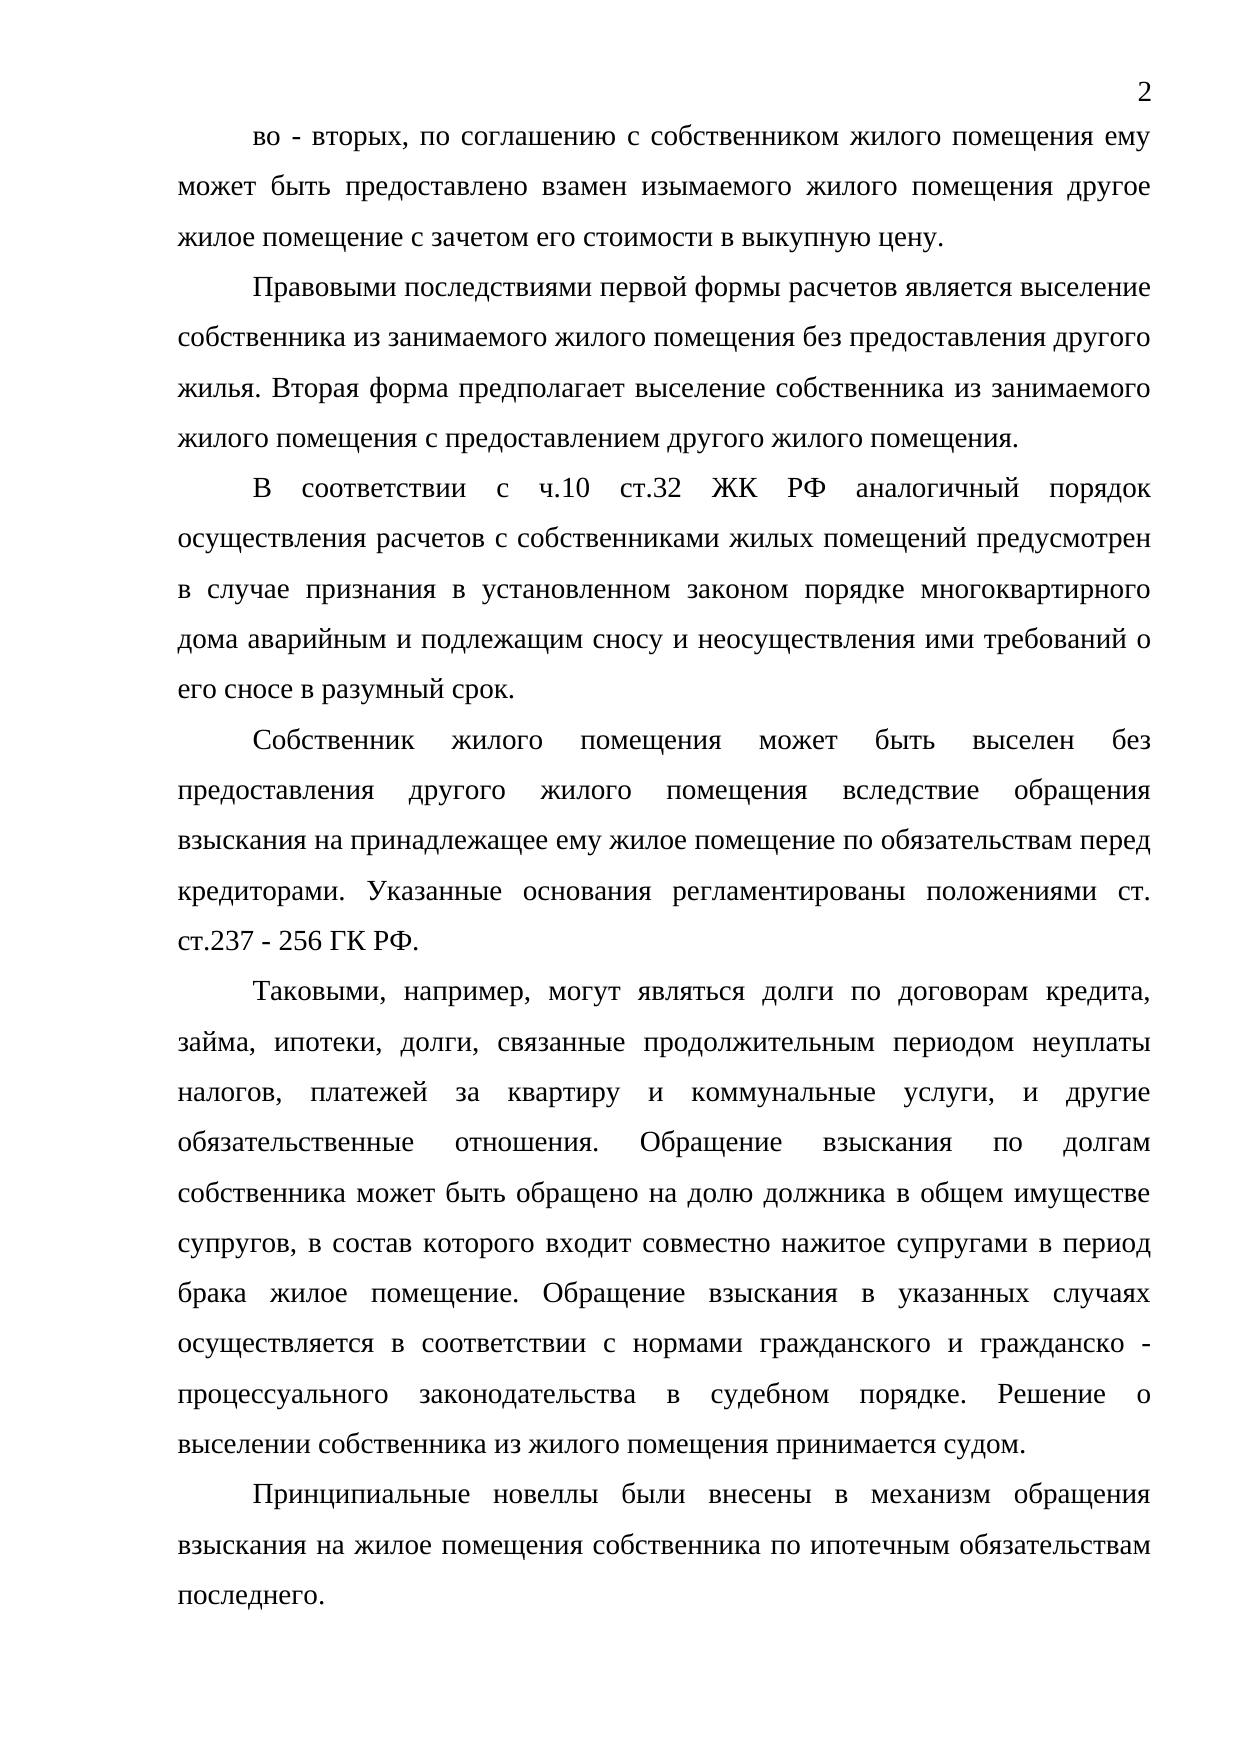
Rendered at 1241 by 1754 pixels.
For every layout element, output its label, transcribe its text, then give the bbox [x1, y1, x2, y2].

text во - вторых, по соглашению с собственником жилого помещения ему может быть предоставлено взамен изымаемого жилого помещения другое жилое помещение с зачетом его стоимости в выкупную цену. [177, 118, 1152, 252]
text Таковыми, например, могут являться долги по договорам кредита, займа, ипотеки, долги, связанные продолжительным периодом неуплаты налогов, платежей за квартиру и коммунальные услуги, и другие обязательственные отношения. Обращение взыскания по долгам собственника может быть обращено на долю должника в общем имуществе супругов, в состав которого входит совместно нажитое супругами в период брака жилое помещение. Обращение взыскания в указанных случаях осуществляется в соответствии с нормами гражданского и гражданско - процессуального законодательства в судебном порядке. Решение о выселении собственника из жилого помещения принимается судом. [177, 973, 1152, 1460]
text В соответствии с ч.10 ст.32 ЖК РФ аналогичный порядок осуществления расчетов с собственниками жилых помещений предусмотрен в случае признания в установленном законом порядке многоквартирного дома аварийным и подлежащим сносу и неосуществления ими требований о его сносе в разумный срок. [177, 470, 1152, 705]
text Собственник жилого помещения может быть выселен без предоставления другого жилого помещения вследствие обращения взыскания на принадлежащее ему жилое помещение по обязательствам перед кредиторами. Указанные основания регламентированы положениями ст. ст.237 - 256 ГК РФ. [177, 722, 1152, 957]
text Принципиальные новеллы были внесены в механизм обращения взыскания на жилое помещения собственника по ипотечным обязательствам последнего. [177, 1477, 1152, 1611]
text Правовыми последствиями первой формы расчетов является выселение собственника из занимаемого жилого помещения без предоставления другого жилья. Вторая форма предполагает выселение собственника из занимаемого жилого помещения с предоставлением другого жилого помещения. [177, 269, 1152, 453]
